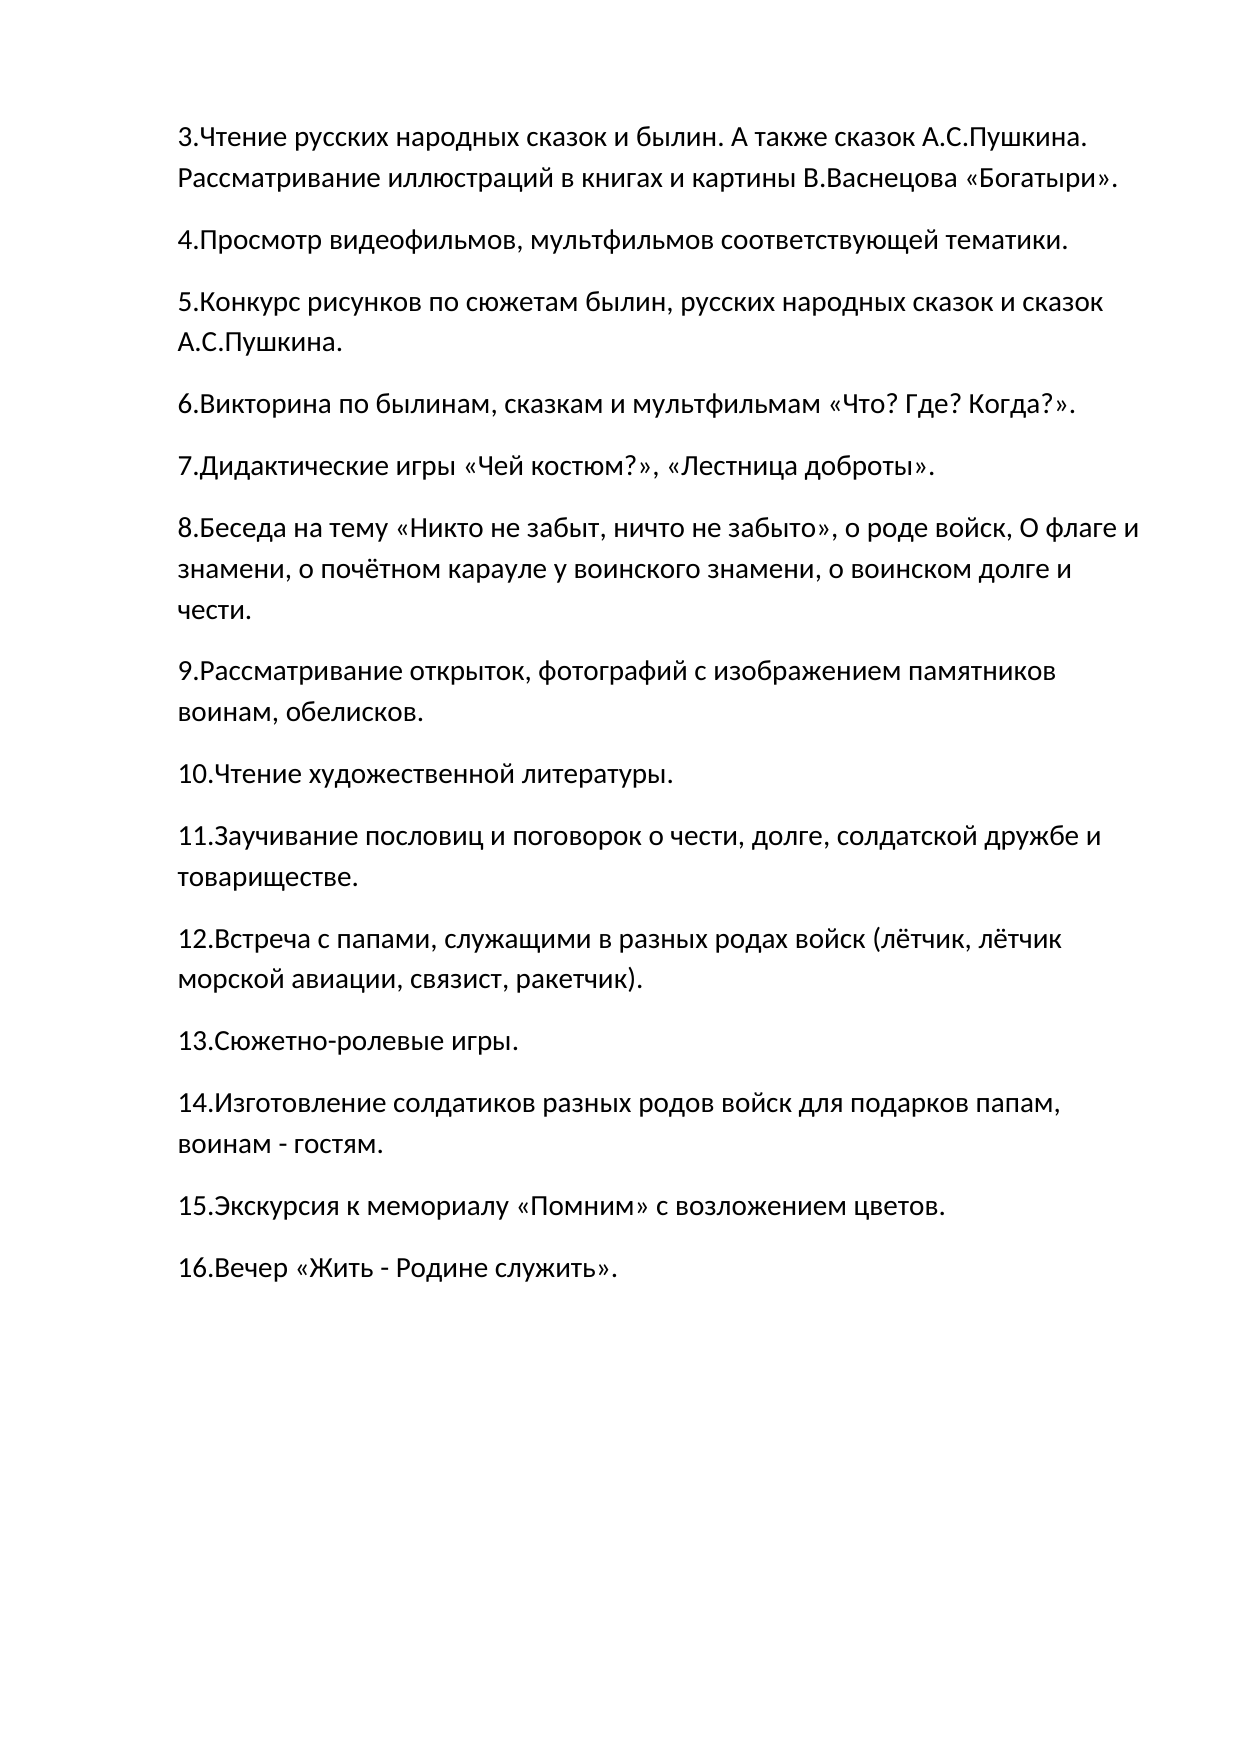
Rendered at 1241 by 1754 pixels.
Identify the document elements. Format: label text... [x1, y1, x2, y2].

text 12.Встреча с папами, служащими в разных родах войск (лётчик, лётчик морской авиации, связист, ракетчик). [177, 920, 1152, 996]
text 11.Заучивание пословиц и поговорок о чести, долге, солдатской дружбе и товариществе. [177, 817, 1152, 893]
text 6.Викторина по былинам, сказкам и мультфильмам «Что? Где? Когда?». [177, 385, 1152, 421]
text 5.Конкурс рисунков по сюжетам былин, русских народных сказок и сказок А.С.Пушкина. [177, 283, 1152, 359]
text 3.Чтение русских народных сказок и былин. А также сказок А.С.Пушкина. Рассматривание иллюстраций в книгах и картины В.Васнецова «Богатыри». [177, 118, 1152, 195]
text 9.Рассматривание открыток, фотографий с изображением памятников воинам, обелисков. [177, 652, 1152, 729]
text 13.Сюжетно-ролевые игры. [177, 1022, 1152, 1058]
text 8.Беседа на тему «Никто не забыт, ничто не забыто», о роде войск, О флаге и знамени, о почётном карауле у воинского знамени, о воинском долге и чести. [177, 509, 1152, 626]
text 10.Чтение художественной литературы. [177, 755, 1152, 791]
text 16.Вечер «Жить - Родине служить». [177, 1249, 1152, 1284]
text 15.Экскурсия к мемориалу «Помним» с возложением цветов. [177, 1187, 1152, 1222]
text 7.Дидактические игры «Чей костюм?», «Лестница доброты». [177, 447, 1152, 483]
text 14.Изготовление солдатиков разных родов войск для подарков папам, воинам - гостям. [177, 1084, 1152, 1161]
text 4.Просмотр видеофильмов, мультфильмов соответствующей тематики. [177, 221, 1152, 256]
